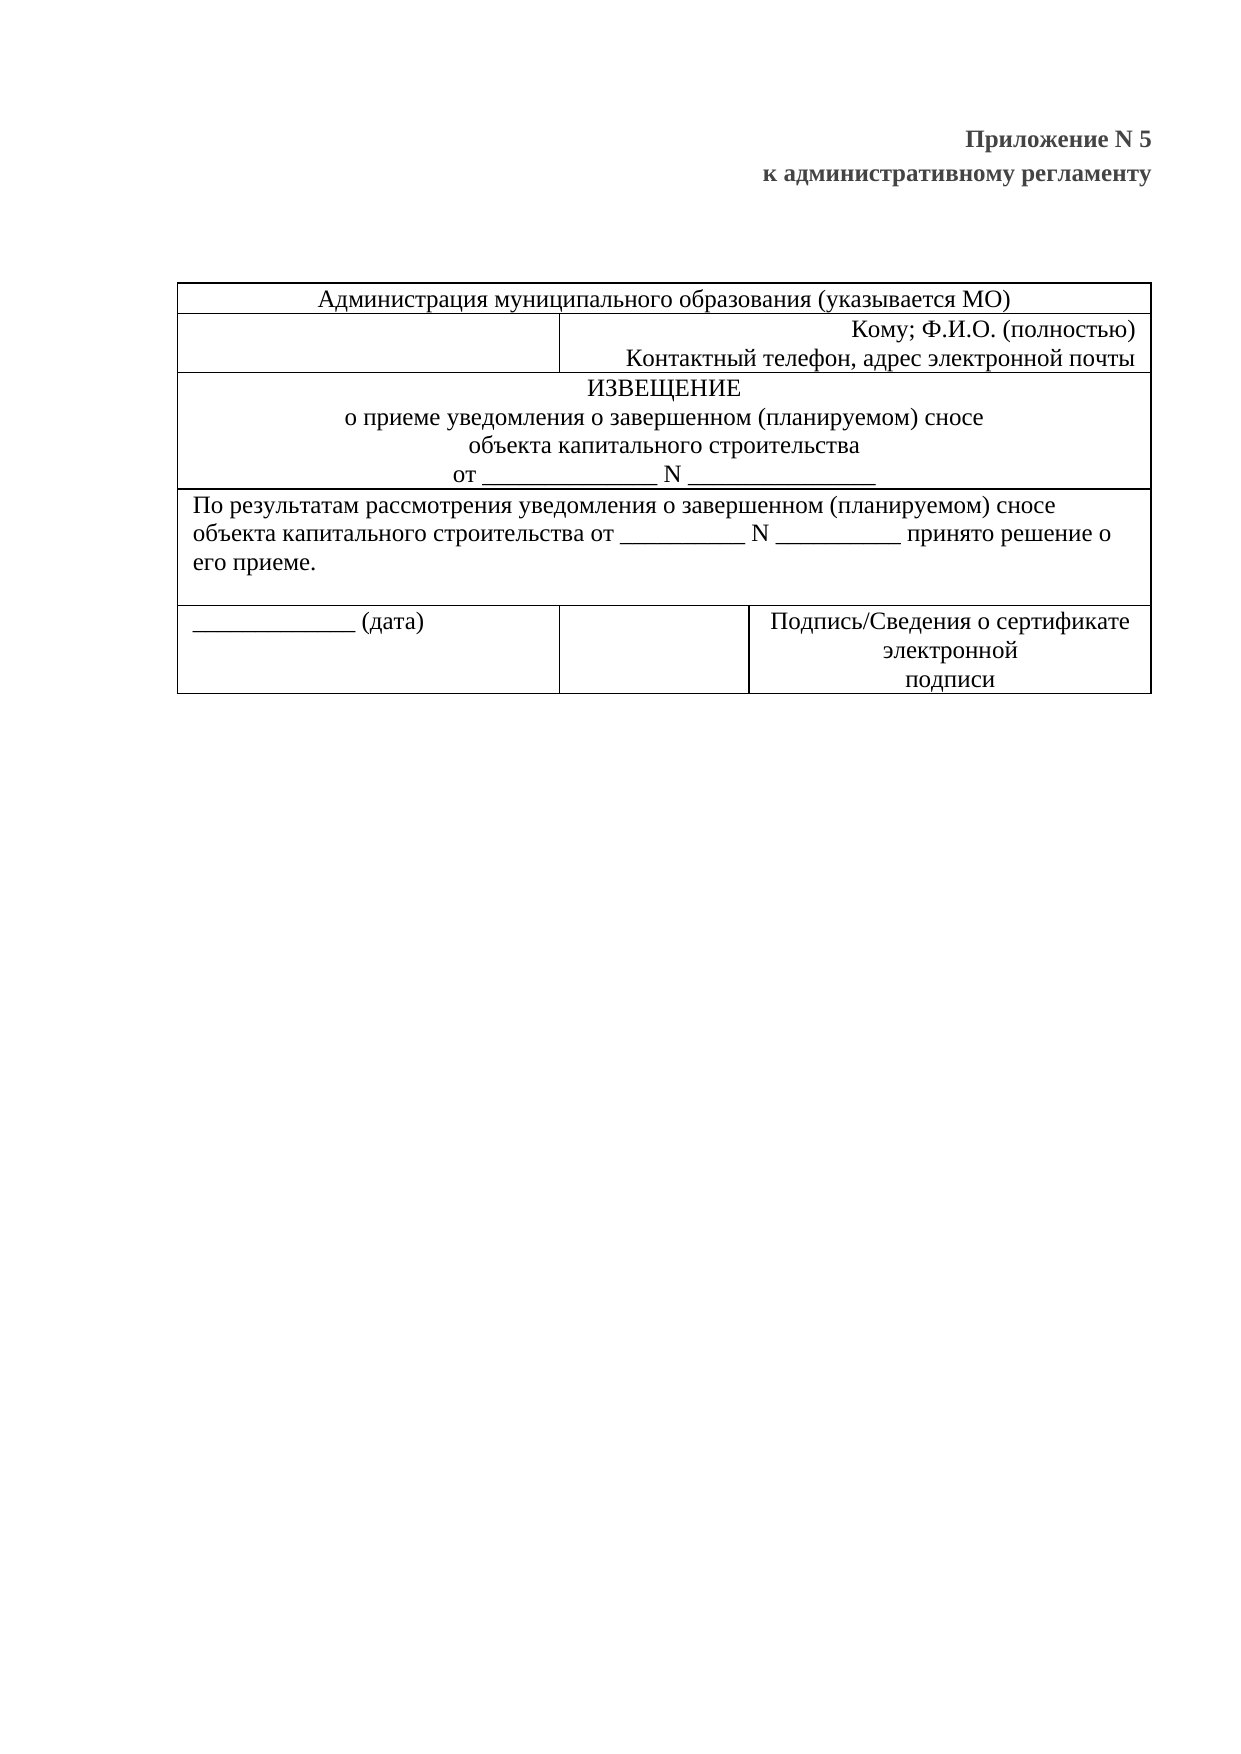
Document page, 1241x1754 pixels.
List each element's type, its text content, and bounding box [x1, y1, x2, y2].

text Приложение N 5 к административному регламенту [177, 118, 1152, 187]
table_cell По результатам рассмотрения уведомления о завершенном (планируемом) сносе объекта капитального строительства от __________ N __________ принято решение о его приеме. [178, 490, 1150, 605]
table_cell Подпись/Сведения о сертификате электронной подписи [750, 606, 1150, 692]
table_cell Администрация муниципального образования (указывается МО) [178, 284, 1150, 312]
table_cell ИЗВЕЩЕНИЕ о приеме уведомления о завершенном (планируемом) сносе объекта капитального строительства от ______________ N _______________ [178, 373, 1150, 488]
table_cell [560, 606, 748, 692]
table_cell _____________ (дата) [178, 606, 559, 692]
table_cell Кому; Ф.И.О. (полностью) Контактный телефон, адрес электронной почты [560, 314, 1150, 372]
table_cell [178, 314, 559, 372]
